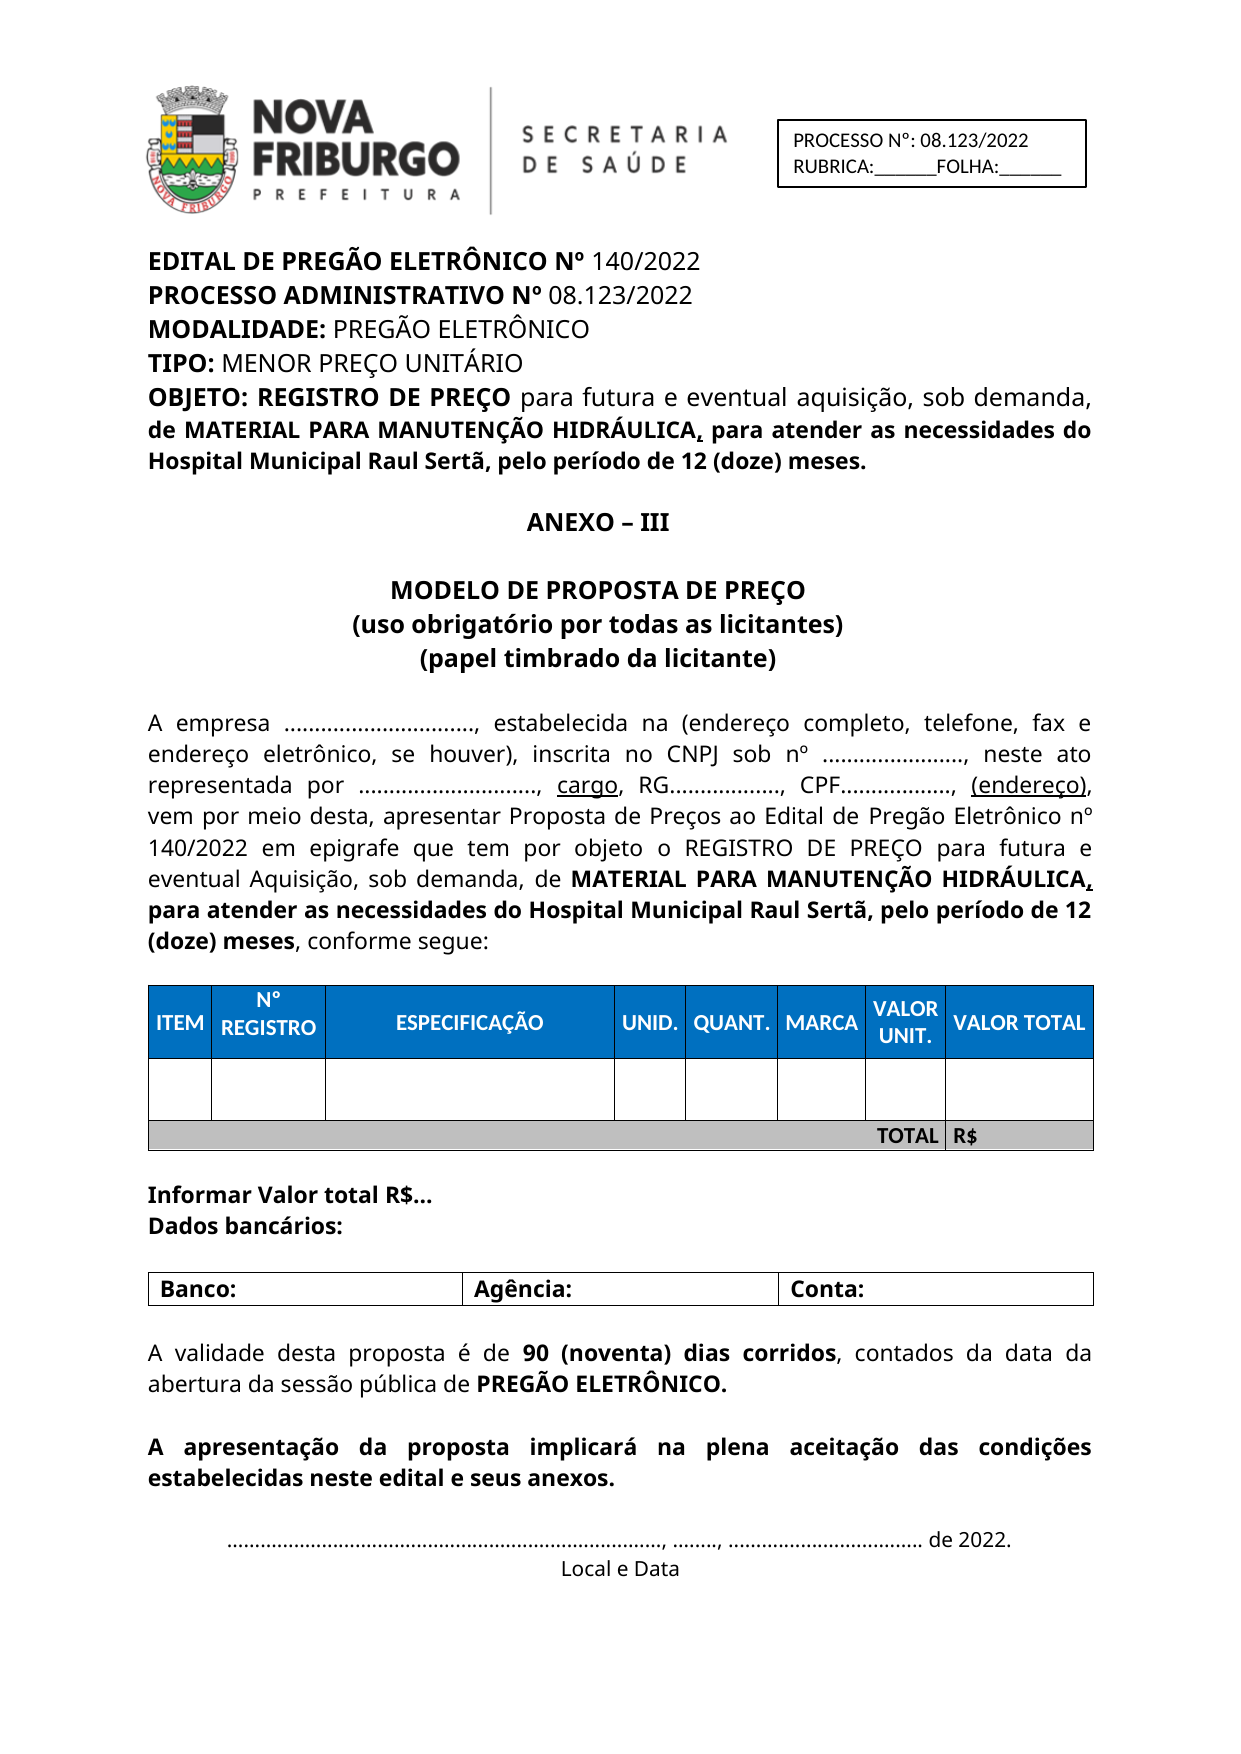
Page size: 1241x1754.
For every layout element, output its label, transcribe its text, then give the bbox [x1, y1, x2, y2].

table_header UNID. [615, 986, 685, 1058]
table_header QUANT. [686, 986, 777, 1058]
table_cell [212, 1059, 325, 1120]
text Local e Data [148, 1553, 1092, 1583]
text EDITAL DE PREGÃO ELETRÔNICO Nº 140/2022 [148, 243, 1092, 277]
table_cell [149, 1059, 211, 1120]
text PROCESSO ADMINISTRATIVO Nº 08.123/2022 [148, 277, 1092, 311]
picture [134, 75, 744, 229]
table_header ESPECIFICAÇÃO [326, 986, 614, 1058]
table_header MARCA [778, 986, 865, 1058]
table_cell [946, 1059, 1093, 1120]
table_header VALOR UNIT. [866, 986, 945, 1058]
table_cell TOTAL [149, 1121, 945, 1149]
text .............................................................................., ........, ................................... de 2022. [148, 1524, 1092, 1553]
table_cell [686, 1059, 777, 1120]
text ANEXO – III [103, 505, 1092, 539]
text OBJETO: REGISTRO DE PREÇO para futura e eventual aquisição, sob demanda, de MATERIAL PARA MANUTENÇÃO HIDRÁULICA, para atender as necessidades do Hospital Municipal Raul Sertã, pelo período de 12 (doze) meses. [148, 379, 1092, 476]
table_header Conta: [779, 1273, 1093, 1304]
table_header Banco: [149, 1273, 462, 1304]
table_header Agência: [463, 1273, 778, 1304]
table_cell [326, 1059, 614, 1120]
text MODALIDADE: PREGÃO ELETRÔNICO [148, 311, 1092, 346]
text A apresentação da proposta implicará na plena aceitação das condições estabelecidas neste edital e seus anexos. [148, 1431, 1092, 1493]
text Dados bancários: [148, 1210, 1092, 1241]
text Modelo de proposta DE PREÇO [103, 573, 1092, 607]
table_header ITEM [149, 986, 211, 1058]
table_cell [866, 1059, 945, 1120]
table_cell [615, 1059, 685, 1120]
table_header Nº REGISTRO [212, 986, 325, 1058]
text (papel timbrado da licitante) [103, 641, 1092, 675]
table_cell R$ [946, 1121, 1093, 1149]
text TIPO: MENOR PREÇO UNITÁRIO [148, 346, 1092, 379]
text (uso obrigatório por todas as licitantes) [103, 607, 1092, 641]
text Informar Valor total R$... [148, 1178, 1092, 1210]
table_cell [778, 1059, 865, 1120]
text A validade desta proposta é de 90 (noventa) dias corridos, contados da data da abertura da sessão pública de PREGÃO ELETRÔNICO. [148, 1337, 1092, 1399]
table_header VALOR TOTAL [946, 986, 1093, 1058]
list A empresa ..............................., estabelecida na (endereço completo, telefone, fax e endereço eletrônico, se houver), inscrita no CNPJ sob nº ......................., neste ato representada por ............................., cargo, RG.................., CPF.................., (endereço), vem por meio desta, apresentar Proposta de Preços ao Edital de Pregão Eletrônico nº 140/2022 em epigrafe que tem por objeto o REGISTRO DE PREÇO para futura e eventual Aquisição, sob demanda, de MATERIAL PARA MANUTENÇÃO HIDRÁULICA, para atender as necessidades do Hospital Municipal Raul Sertã, pelo período de 12 (doze) meses, conforme segue: [148, 706, 1092, 956]
